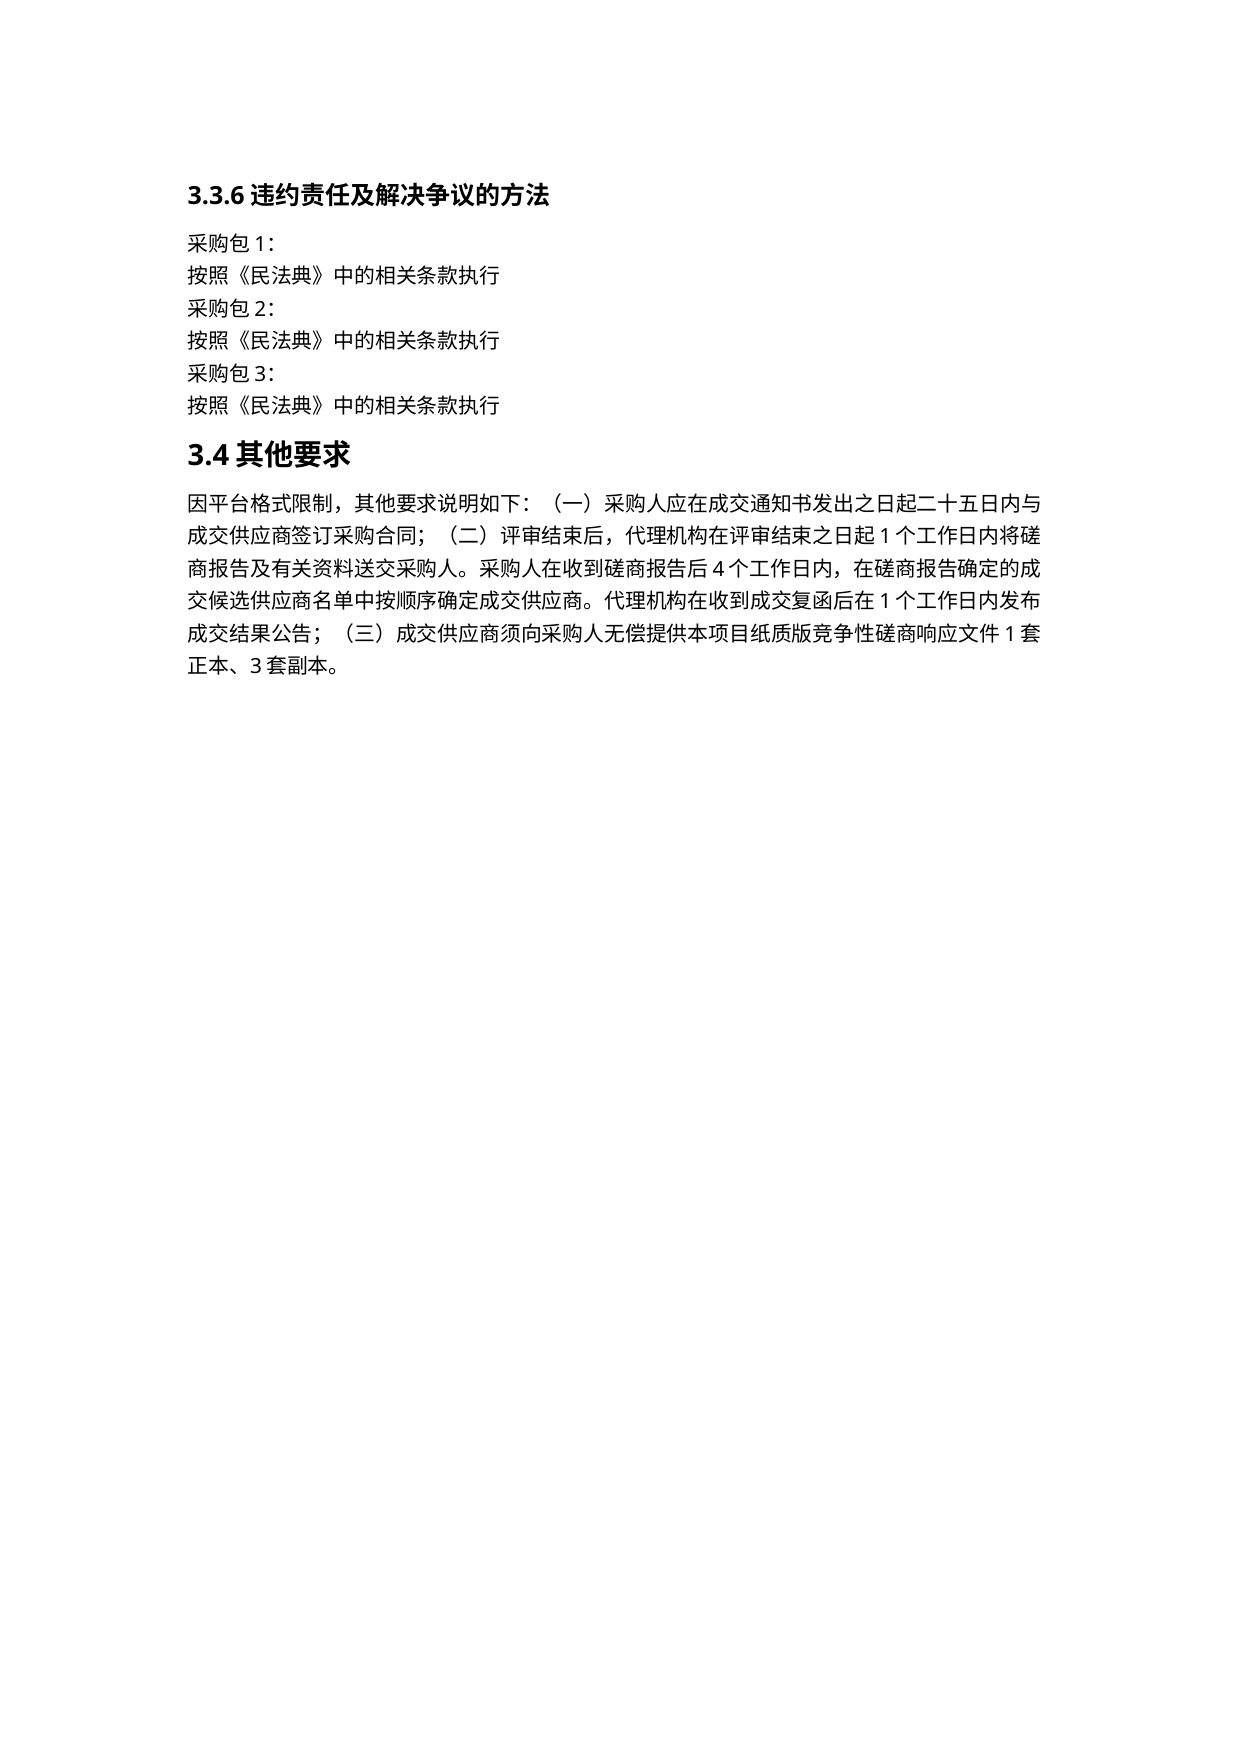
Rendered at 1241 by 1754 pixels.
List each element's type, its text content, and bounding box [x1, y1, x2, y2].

text 按照《民法典》中的相关条款执行 [187, 389, 1053, 422]
text 按照《民法典》中的相关条款执行 [187, 324, 1053, 357]
text 3.3.6违约责任及解决争议的方法 [187, 162, 1053, 227]
text 因平台格式限制，其他要求说明如下：（一）采购人应在成交通知书发出之日起二十五日内与成交供应商签订采购合同；（二）评审结束后，代理机构在评审结束之日起1个工作日内将磋商报告及有关资料送交采购人。采购人在收到磋商报告后4个工作日内，在磋商报告确定的成交候选供应商名单中按顺序确定成交供应商。代理机构在收到成交复函后在1个工作日内发布成交结果公告；（三）成交供应商须向采购人无偿提供本项目纸质版竞争性磋商响应文件1套正本、3套副本。 [187, 487, 1053, 682]
text 3.4其他要求 [187, 422, 1053, 487]
text 采购包1： [187, 227, 1053, 259]
text 采购包3： [187, 357, 1053, 389]
text 按照《民法典》中的相关条款执行 [187, 259, 1053, 292]
text 采购包2： [187, 292, 1053, 324]
